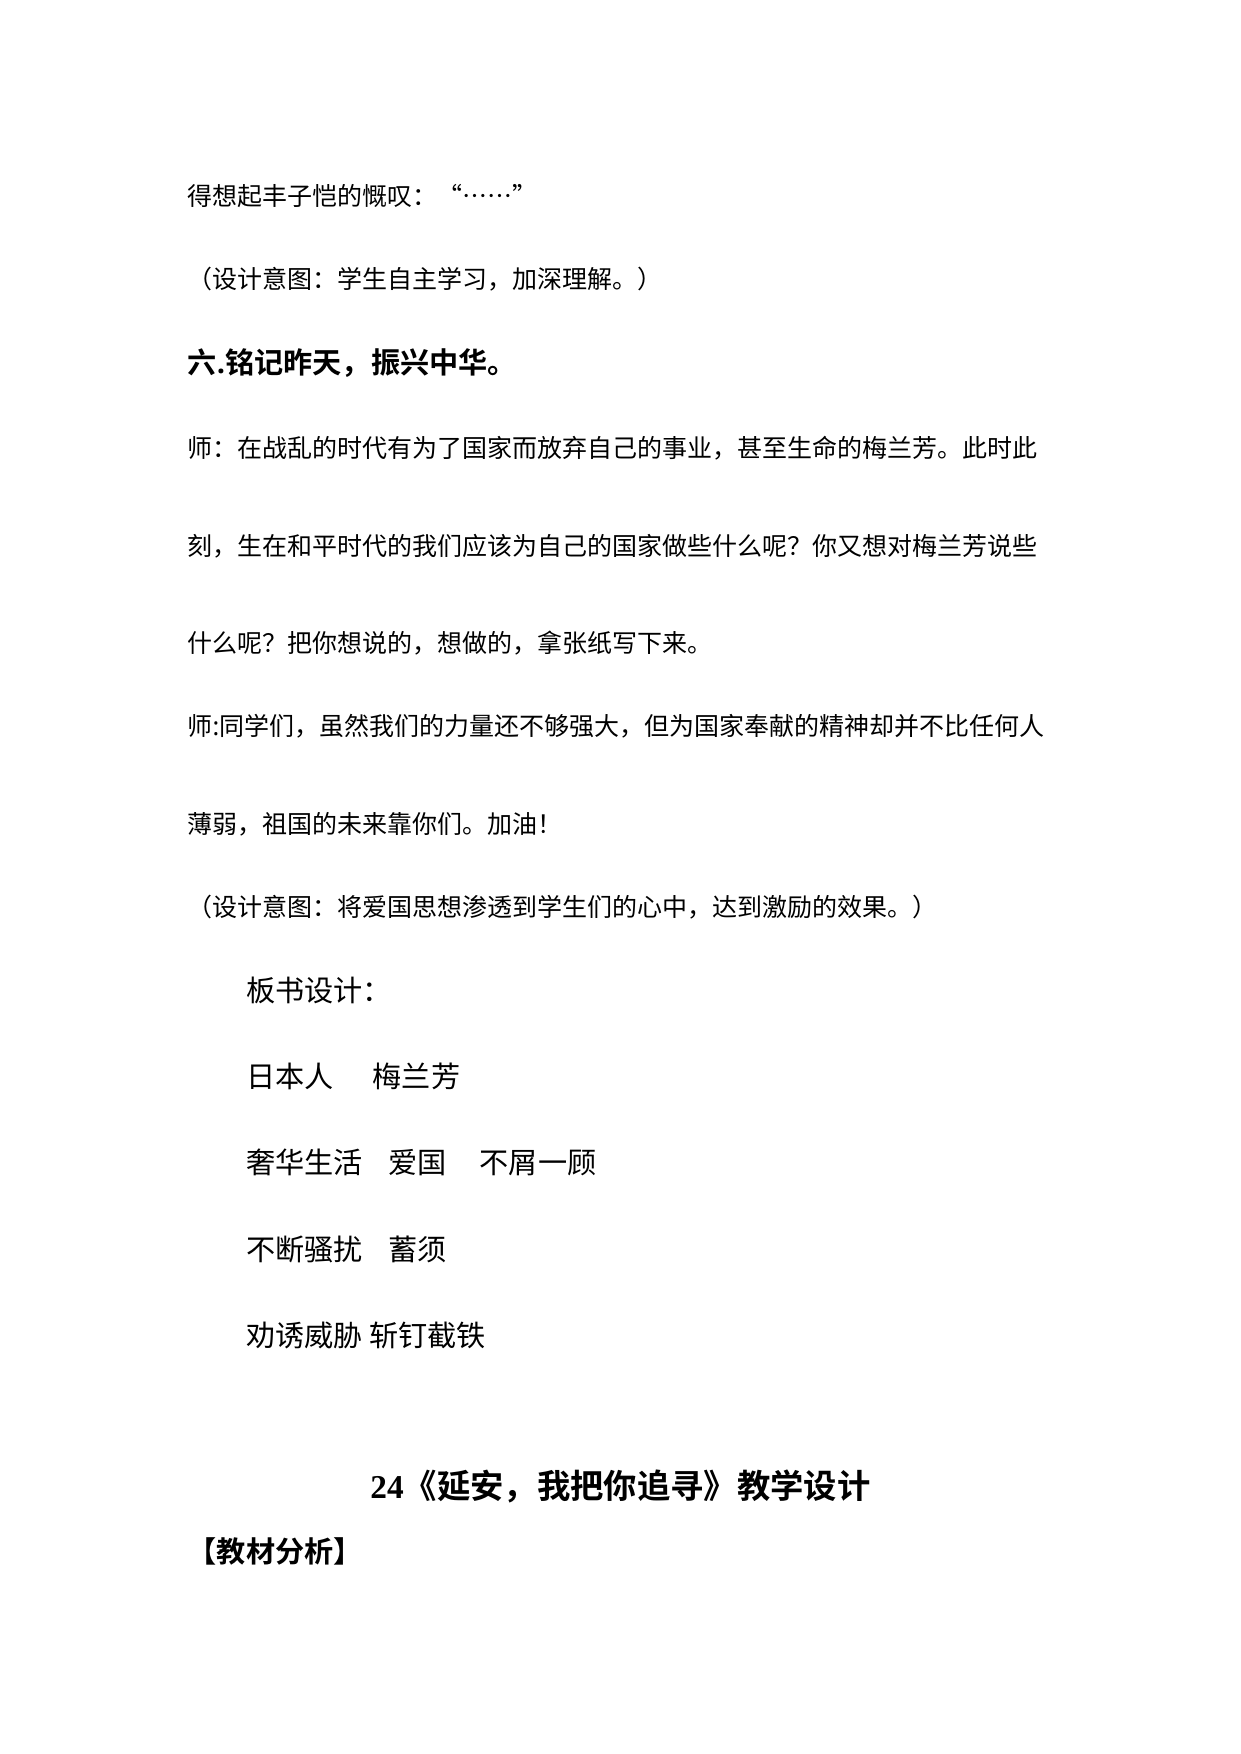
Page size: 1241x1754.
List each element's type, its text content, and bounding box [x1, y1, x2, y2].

text 师:同学们，虽然我们的力量还不够强大，但为国家奉献的精神却并不比任何人薄弱，祖国的未来靠你们。加油！ [187, 692, 1053, 855]
text （设计意图：将爱国思想渗透到学生们的心中，达到激励的效果。） [187, 873, 1053, 938]
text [187, 162, 1053, 227]
text 六.铭记昨天，振兴中华。 [187, 328, 1053, 393]
text 日本人 梅兰芳 [187, 1042, 1053, 1107]
text 奢华生活 爱国 不屑一顾 [187, 1128, 1053, 1193]
text 师：在战乱的时代有为了国家而放弃自己的事业，甚至生命的梅兰芳。此时此刻，生在和平时代的我们应该为自己的国家做些什么呢？你又想对梅兰芳说些什么呢？把你想说的，想做的，拿张纸写下来。 [187, 414, 1053, 674]
text （设计意图：学生自主学习，加深理解。） [187, 245, 1053, 310]
text 不断骚扰 蓄须 [187, 1215, 1053, 1280]
text 【教材分析】 [187, 1517, 1053, 1582]
text 24《延安，我把你追寻》教学设计 [187, 1452, 1053, 1517]
text 劝诱威胁 斩钉截铁 [187, 1301, 1053, 1366]
text 板书设计： [187, 956, 1053, 1021]
